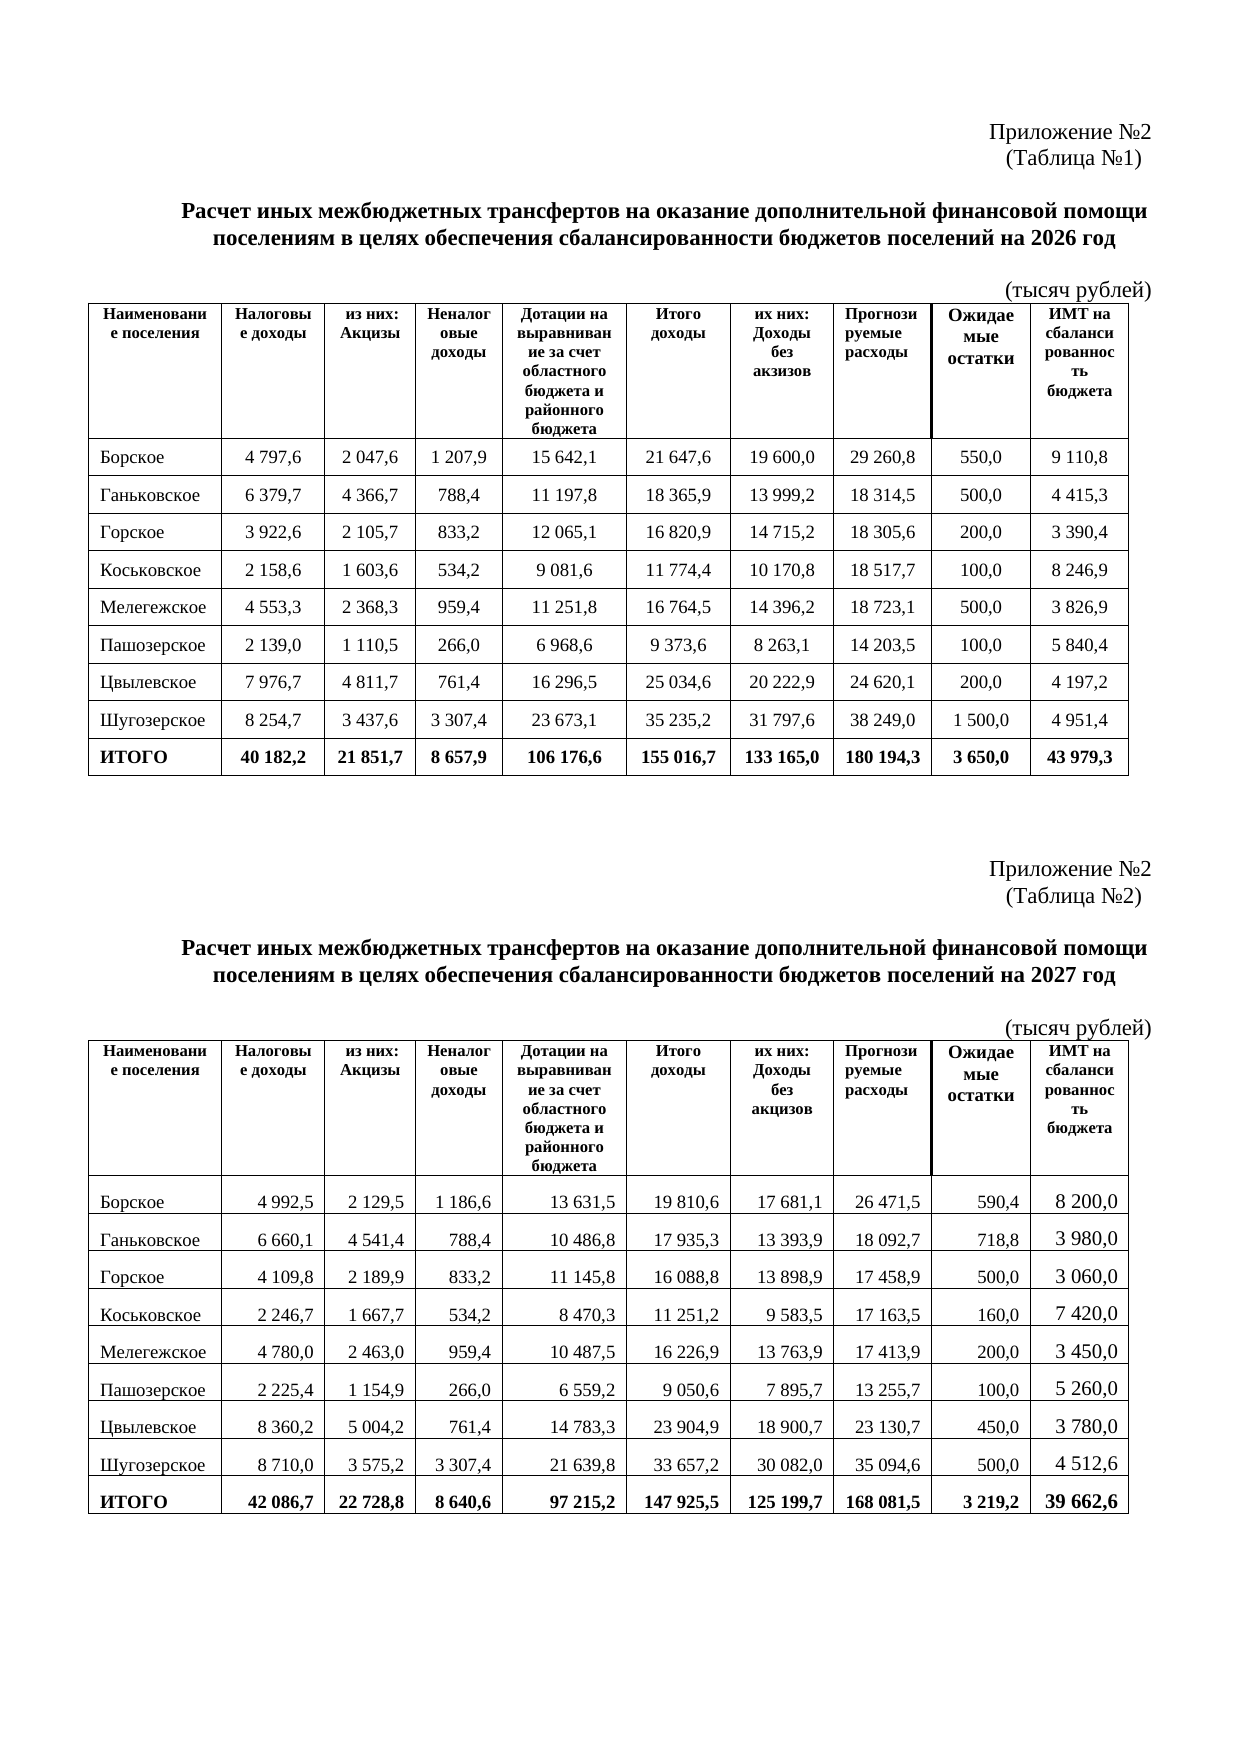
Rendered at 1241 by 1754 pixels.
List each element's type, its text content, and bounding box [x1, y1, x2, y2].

table_cell 18 314,5 [834, 476, 931, 513]
table_header из них: Акцизы [325, 304, 415, 438]
table_cell 3 650,0 [932, 739, 1030, 775]
text Расчет иных межбюджетных трансфертов на оказание дополнительной финансовой помощи поселениям в целях обеспечения сбалансированности бюджетов поселений на 2027 год [177, 934, 1152, 987]
table_cell 29 260,8 [834, 439, 931, 475]
table_cell Шугозерское [89, 701, 221, 738]
table_cell 25 034,6 [627, 664, 730, 700]
table_cell 160,0 [932, 1289, 1030, 1325]
table_cell 534,2 [416, 551, 502, 588]
table_cell 147 925,5 [627, 1476, 730, 1513]
table_cell 24 620,1 [834, 664, 931, 700]
table_cell 21 639,8 [503, 1439, 626, 1475]
table_cell 17 935,3 [627, 1214, 730, 1250]
table_cell 8 360,2 [222, 1401, 324, 1438]
table_cell 15 642,1 [503, 439, 626, 475]
table_cell 8 254,7 [222, 701, 324, 738]
table_cell 8 657,9 [416, 739, 502, 775]
table_cell Горское [89, 514, 221, 550]
table_cell 4 366,7 [325, 476, 415, 513]
table_cell 9 110,8 [1031, 439, 1128, 475]
table_cell 9 050,6 [627, 1364, 730, 1400]
table_header Неналоговые доходы [416, 1041, 502, 1175]
text (тысяч рублей) [177, 1013, 1152, 1040]
table_cell 10 486,8 [503, 1214, 626, 1250]
table_cell 4 415,3 [1031, 476, 1128, 513]
table_cell 6 968,6 [503, 626, 626, 663]
table_header их них: Доходы без акзизов [731, 304, 833, 438]
table_header Налоговые доходы [222, 304, 324, 438]
table_cell Горское [89, 1251, 221, 1288]
table_cell 4 541,4 [325, 1214, 415, 1250]
table_cell 2 246,7 [222, 1289, 324, 1325]
table_cell 500,0 [932, 476, 1030, 513]
table_cell 30 082,0 [731, 1439, 833, 1475]
table_cell 3 390,4 [1031, 514, 1128, 550]
table_cell 6 379,7 [222, 476, 324, 513]
table_header Ожидаемые остатки [933, 304, 1030, 438]
table_cell 2 047,6 [325, 439, 415, 475]
table_cell 8 263,1 [731, 626, 833, 663]
table_cell Пашозерское [89, 1364, 221, 1400]
table_cell 550,0 [932, 439, 1030, 475]
table_cell 200,0 [932, 1326, 1030, 1363]
table_cell 3 219,2 [932, 1476, 1030, 1513]
table_cell 168 081,5 [834, 1476, 931, 1513]
table_cell 11 251,8 [503, 589, 626, 625]
table_cell 8 246,9 [1031, 551, 1128, 588]
table_cell 1 207,9 [416, 439, 502, 475]
table_cell Коськовское [89, 1289, 221, 1325]
text (Таблица №1) [177, 144, 1152, 171]
table_cell 833,2 [416, 514, 502, 550]
table_cell 7 895,7 [731, 1364, 833, 1400]
table_cell 534,2 [416, 1289, 502, 1325]
table_cell 8 200,0 [1031, 1176, 1128, 1213]
table_cell 18 092,7 [834, 1214, 931, 1250]
table_header Итого доходы [627, 1041, 730, 1175]
table_cell 761,4 [416, 1401, 502, 1438]
text (Таблица №2) [177, 882, 1152, 908]
table_cell 133 165,0 [731, 739, 833, 775]
table_cell 13 999,2 [731, 476, 833, 513]
table_cell 35 094,6 [834, 1439, 931, 1475]
table_cell 31 797,6 [731, 701, 833, 738]
table_cell 3 980,0 [1031, 1214, 1128, 1250]
table_cell 23 904,9 [627, 1401, 730, 1438]
table_cell 959,4 [416, 1326, 502, 1363]
table_cell 4 109,8 [222, 1251, 324, 1288]
table_cell 14 203,5 [834, 626, 931, 663]
table_cell 2 129,5 [325, 1176, 415, 1213]
table_cell 3 826,9 [1031, 589, 1128, 625]
table_cell Борское [89, 439, 221, 475]
table_cell 26 471,5 [834, 1176, 931, 1213]
table_cell ИТОГО [89, 739, 221, 775]
table_cell 33 657,2 [627, 1439, 730, 1475]
text (тысяч рублей) [177, 276, 1152, 303]
table_cell 3 922,6 [222, 514, 324, 550]
table_cell 13 631,5 [503, 1176, 626, 1213]
table_cell ИТОГО [89, 1476, 221, 1513]
table_cell 2 158,6 [222, 551, 324, 588]
table_header Итого доходы [627, 304, 730, 438]
table_cell 3 780,0 [1031, 1401, 1128, 1438]
table_cell 8 640,6 [416, 1476, 502, 1513]
table_cell 17 681,1 [731, 1176, 833, 1213]
table_cell 788,4 [416, 1214, 502, 1250]
table_cell 1 603,6 [325, 551, 415, 588]
table_cell 3 060,0 [1031, 1251, 1128, 1288]
table_cell 18 365,9 [627, 476, 730, 513]
table_cell 14 783,3 [503, 1401, 626, 1438]
table_cell 4 992,5 [222, 1176, 324, 1213]
table_cell 155 016,7 [627, 739, 730, 775]
table_cell 590,4 [932, 1176, 1030, 1213]
table_cell 18 723,1 [834, 589, 931, 625]
table_cell Борское [89, 1176, 221, 1213]
table_cell 100,0 [932, 1364, 1030, 1400]
table_header из них: Акцизы [325, 1041, 415, 1175]
table_cell 19 600,0 [731, 439, 833, 475]
table_cell 23 673,1 [503, 701, 626, 738]
table_cell 13 393,9 [731, 1214, 833, 1250]
table_cell 14 396,2 [731, 589, 833, 625]
table_cell 19 810,6 [627, 1176, 730, 1213]
table_cell 3 307,4 [416, 701, 502, 738]
text Расчет иных межбюджетных трансфертов на оказание дополнительной финансовой помощи поселениям в целях обеспечения сбалансированности бюджетов поселений на 2026 год [177, 197, 1152, 250]
table_cell 2 189,9 [325, 1251, 415, 1288]
table_cell 21 647,6 [627, 439, 730, 475]
table_cell 500,0 [932, 589, 1030, 625]
table_cell 16 088,8 [627, 1251, 730, 1288]
table_cell 788,4 [416, 476, 502, 513]
table_cell 4 512,6 [1031, 1439, 1128, 1475]
table_cell 16 296,5 [503, 664, 626, 700]
table_cell 16 764,5 [627, 589, 730, 625]
table_cell 4 811,7 [325, 664, 415, 700]
table_cell 833,2 [416, 1251, 502, 1288]
table_cell 1 186,6 [416, 1176, 502, 1213]
table_cell 42 086,7 [222, 1476, 324, 1513]
table_cell 13 763,9 [731, 1326, 833, 1363]
table_cell 9 373,6 [627, 626, 730, 663]
table_cell 4 197,2 [1031, 664, 1128, 700]
table_cell Шугозерское [89, 1439, 221, 1475]
table_cell 450,0 [932, 1401, 1030, 1438]
table_cell Цвылевское [89, 664, 221, 700]
table_cell 1 667,7 [325, 1289, 415, 1325]
table_cell 18 900,7 [731, 1401, 833, 1438]
table_cell 4 951,4 [1031, 701, 1128, 738]
table_cell Ганьковское [89, 476, 221, 513]
table_cell 1 110,5 [325, 626, 415, 663]
table_cell 11 145,8 [503, 1251, 626, 1288]
table_cell 13 255,7 [834, 1364, 931, 1400]
table_cell Мелегежское [89, 1326, 221, 1363]
table_cell 16 820,9 [627, 514, 730, 550]
table_cell 4 780,0 [222, 1326, 324, 1363]
table_cell Мелегежское [89, 589, 221, 625]
table_cell 43 979,3 [1031, 739, 1128, 775]
table_cell 16 226,9 [627, 1326, 730, 1363]
table_cell 20 222,9 [731, 664, 833, 700]
table_cell 38 249,0 [834, 701, 931, 738]
table_cell 39 662,6 [1031, 1476, 1128, 1513]
table_cell 1 154,9 [325, 1364, 415, 1400]
table_cell 5 260,0 [1031, 1364, 1128, 1400]
table_cell 17 163,5 [834, 1289, 931, 1325]
table_header ИМТ на сбалансированность бюджета [1031, 304, 1128, 438]
table_header Неналоговые доходы [416, 304, 502, 438]
table_cell 106 176,6 [503, 739, 626, 775]
table_cell 200,0 [932, 514, 1030, 550]
table_cell 718,8 [932, 1214, 1030, 1250]
table_cell 21 851,7 [325, 739, 415, 775]
table_cell 40 182,2 [222, 739, 324, 775]
table_header Дотации на выравнивание за счет областного бюджета и районного бюджета [503, 1041, 626, 1175]
table_cell 5 004,2 [325, 1401, 415, 1438]
table_cell 5 840,4 [1031, 626, 1128, 663]
table_cell 11 774,4 [627, 551, 730, 588]
table_cell 17 458,9 [834, 1251, 931, 1288]
table_cell Коськовское [89, 551, 221, 588]
table_cell 6 660,1 [222, 1214, 324, 1250]
table_cell 23 130,7 [834, 1401, 931, 1438]
table_cell 12 065,1 [503, 514, 626, 550]
table_cell 500,0 [932, 1439, 1030, 1475]
table_cell 18 517,7 [834, 551, 931, 588]
table_cell 3 437,6 [325, 701, 415, 738]
table_cell 500,0 [932, 1251, 1030, 1288]
table_cell 8 710,0 [222, 1439, 324, 1475]
table_cell 959,4 [416, 589, 502, 625]
table_cell 2 225,4 [222, 1364, 324, 1400]
table_header Наименование поселения [89, 304, 221, 438]
table_cell 22 728,8 [325, 1476, 415, 1513]
table_cell 7 420,0 [1031, 1289, 1128, 1325]
table_header Налоговые доходы [222, 1041, 324, 1175]
table_cell 11 197,8 [503, 476, 626, 513]
table_cell 3 307,4 [416, 1439, 502, 1475]
table_cell 13 898,9 [731, 1251, 833, 1288]
table_cell 10 487,5 [503, 1326, 626, 1363]
table_cell 11 251,2 [627, 1289, 730, 1325]
table_cell 14 715,2 [731, 514, 833, 550]
table_header Прогнозируемые расходы [834, 1041, 930, 1175]
table_cell 17 413,9 [834, 1326, 931, 1363]
table_header Наименование поселения [89, 1041, 221, 1175]
table_cell 97 215,2 [503, 1476, 626, 1513]
table_cell 10 170,8 [731, 551, 833, 588]
table_cell 2 463,0 [325, 1326, 415, 1363]
table_cell 4 797,6 [222, 439, 324, 475]
table_header их них: Доходы без акцизов [731, 1041, 833, 1175]
table_cell 100,0 [932, 551, 1030, 588]
table_cell 9 583,5 [731, 1289, 833, 1325]
table_cell 8 470,3 [503, 1289, 626, 1325]
text Приложение №2 [177, 855, 1152, 882]
table_cell 266,0 [416, 1364, 502, 1400]
table_cell 35 235,2 [627, 701, 730, 738]
table_cell 1 500,0 [932, 701, 1030, 738]
table_cell 200,0 [932, 664, 1030, 700]
table_cell 2 139,0 [222, 626, 324, 663]
table_header ИМТ на сбалансированность бюджета [1031, 1041, 1128, 1175]
table_cell Цвылевское [89, 1401, 221, 1438]
table_cell 7 976,7 [222, 664, 324, 700]
table_cell 6 559,2 [503, 1364, 626, 1400]
table_cell Пашозерское [89, 626, 221, 663]
text Приложение №2 [177, 118, 1152, 144]
table_cell 4 553,3 [222, 589, 324, 625]
table_cell 9 081,6 [503, 551, 626, 588]
table_cell 100,0 [932, 626, 1030, 663]
table_cell 18 305,6 [834, 514, 931, 550]
table_cell 2 368,3 [325, 589, 415, 625]
table_header Ожидаемые остатки [933, 1041, 1030, 1175]
table_cell 125 199,7 [731, 1476, 833, 1513]
table_header Дотации на выравнивание за счет областного бюджета и районного бюджета [503, 304, 626, 438]
table_cell 266,0 [416, 626, 502, 663]
table_cell 761,4 [416, 664, 502, 700]
table_cell 2 105,7 [325, 514, 415, 550]
table_header Прогнозируемые расходы [834, 304, 930, 438]
table_cell 180 194,3 [834, 739, 931, 775]
table_cell 3 450,0 [1031, 1326, 1128, 1363]
table_cell Ганьковское [89, 1214, 221, 1250]
table_cell 3 575,2 [325, 1439, 415, 1475]
